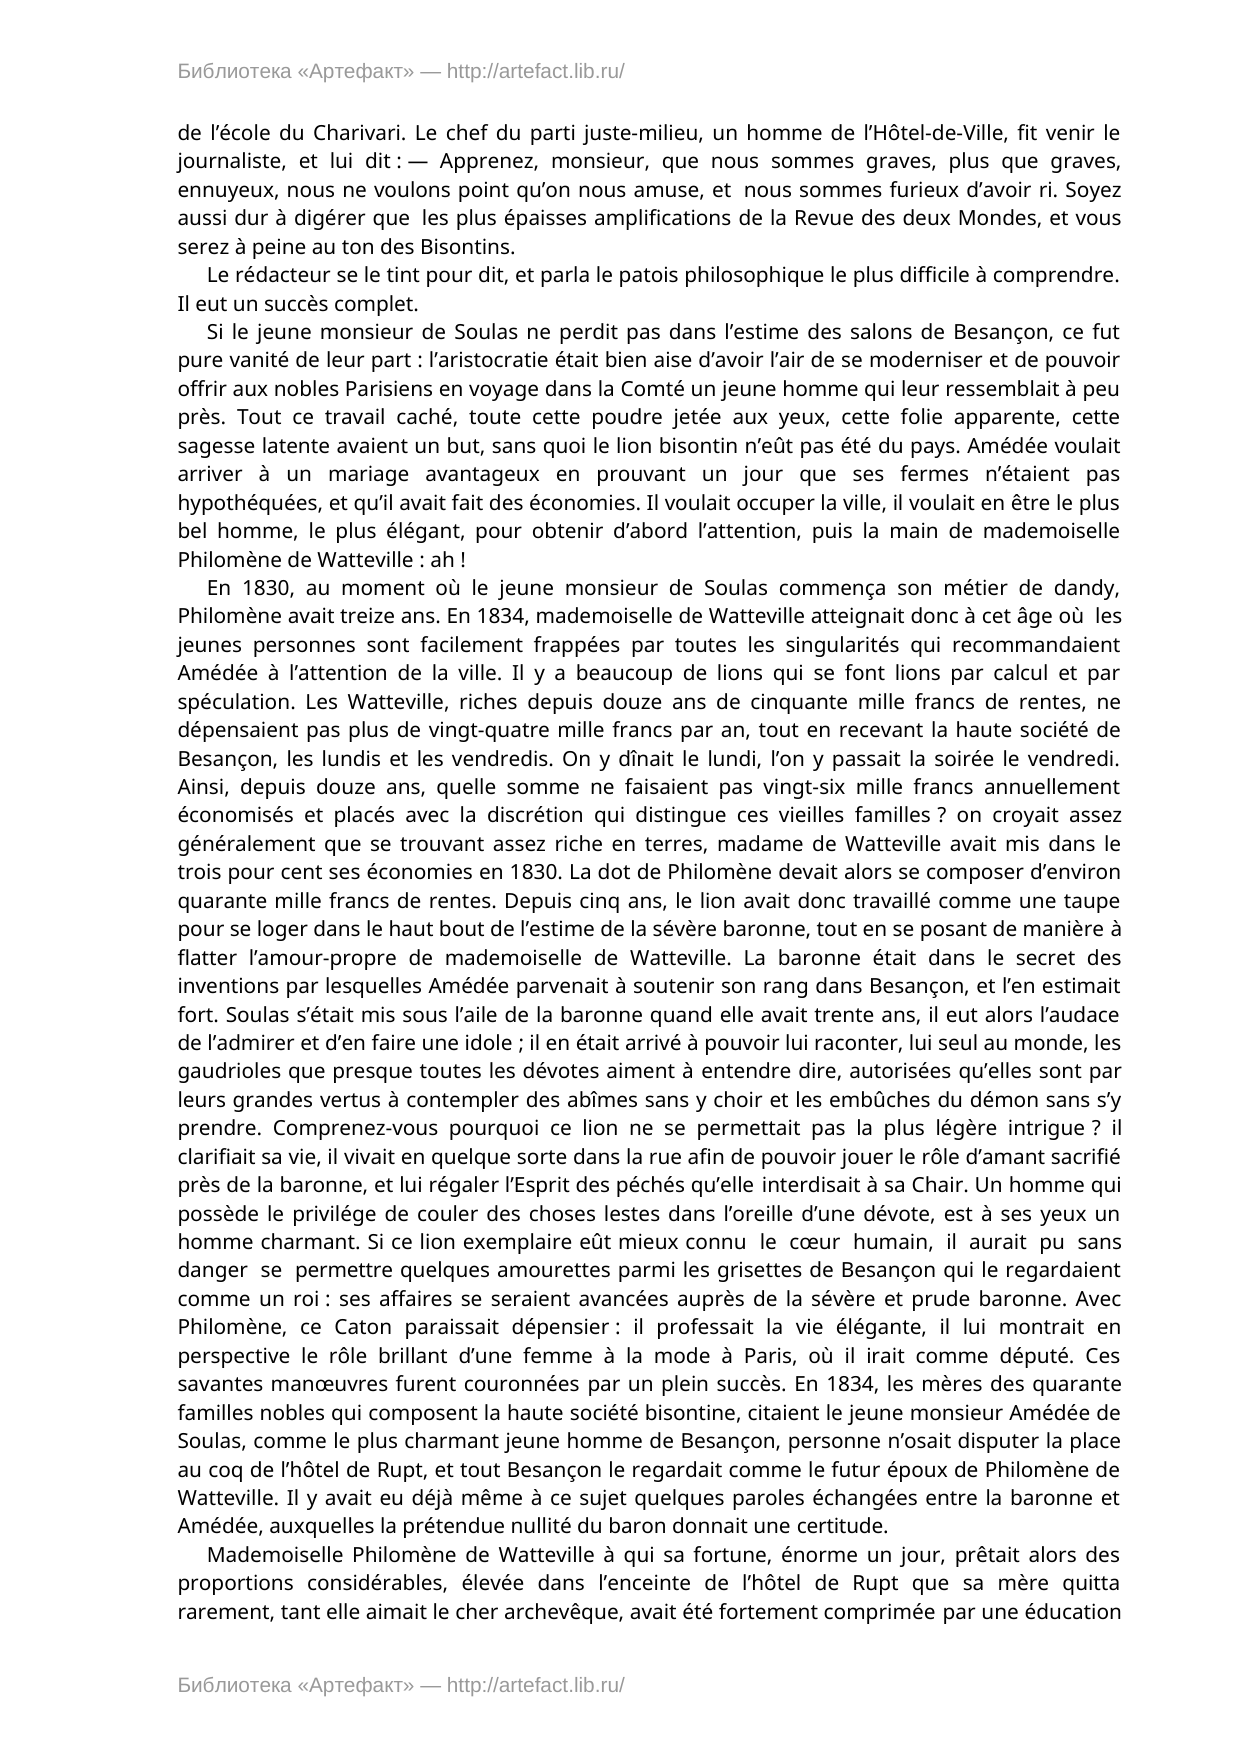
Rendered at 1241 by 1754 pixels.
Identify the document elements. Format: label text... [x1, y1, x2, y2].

text Si le jeune monsieur de Soulas ne perdit pas dans l’estime des salons de Besançon, ce fut pure vanité de leur part : l’aristocratie était bien aise d’avoir l’air de se moderniser et de pouvoir offrir aux nobles Parisiens en voyage dans la Comté un jeune homme qui leur ressemblait à peu près. Tout ce travail caché, toute cette poudre jetée aux yeux, cette folie apparente, cette sagesse latente avaient un but, sans quoi le lion bisontin n’eût pas été du pays. Amédée voulait arriver à un mariage avantageux en prouvant un jour que ses fermes n’étaient pas hypothéquées, et qu’il avait fait des économies. Il voulait occuper la ville, il voulait en être le plus bel homme, le plus élégant, pour obtenir d’abord l’attention, puis la main de mademoiselle Philomène de Watteville : ah ! [177, 317, 1122, 573]
text Le rédacteur se le tint pour dit, et parla le patois philosophique le plus difficile à comprendre. Il eut un succès complet. [177, 260, 1122, 317]
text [177, 118, 1122, 260]
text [177, 1540, 1122, 1625]
text En 1830, au moment où le jeune monsieur de Soulas commença son métier de dandy, Philomène avait treize ans. En 1834, mademoiselle de Watteville atteignait donc à cet âge où les jeunes personnes sont facilement frappées par toutes les singularités qui recommandaient Amédée à l’attention de la ville. Il y a beaucoup de lions qui se font lions par calcul et par spéculation. Les Watteville, riches depuis douze ans de cinquante mille francs de rentes, ne dépensaient pas plus de vingt-quatre mille francs par an, tout en recevant la haute société de Besançon, les lundis et les vendredis. On y dînait le lundi, l’on y passait la soirée le vendredi. Ainsi, depuis douze ans, quelle somme ne faisaient pas vingt-six mille francs annuellement économisés et placés avec la discrétion qui distingue ces vieilles familles ? on croyait assez généralement que se trouvant assez riche en terres, madame de Watteville avait mis dans le trois pour cent ses économies en 1830. La dot de Philomène devait alors se composer d’environ quarante mille francs de rentes. Depuis cinq ans, le lion avait donc travaillé comme une taupe pour se loger dans le haut bout de l’estime de la sévère baronne, tout en se posant de manière à flatter l’amour-propre de mademoiselle de Watteville. La baronne était dans le secret des inventions par lesquelles Amédée parvenait à soutenir son rang dans Besançon, et l’en estimait fort. Soulas s’était mis sous l’aile de la baronne quand elle avait trente ans, il eut alors l’audace de l’admirer et d’en faire une idole ; il en était arrivé à pouvoir lui raconter, lui seul au monde, les gaudrioles que presque toutes les dévotes aiment à entendre dire, autorisées qu’elles sont par leurs grandes vertus à contempler des abîmes sans y choir et les embûches du démon sans s’y prendre. Comprenez-vous pourquoi ce lion ne se permettait pas la plus légère intrigue ? il clarifiait sa vie, il vivait en quelque sorte dans la rue afin de pouvoir jouer le rôle d’amant sacrifié près de la baronne, et lui régaler l’Esprit des péchés qu’elle interdisait à sa Chair. Un homme qui possède le privilége de couler des choses lestes dans l’oreille d’une dévote, est à ses yeux un homme charmant. Si ce lion exemplaire eût mieux connu le cœur humain, il aurait pu sans danger se permettre quelques amourettes parmi les grisettes de Besançon qui le regardaient comme un roi : ses affaires se seraient avancées auprès de la sévère et prude baronne. Avec Philomène, ce Caton paraissait dépensier : il professait la vie élégante, il lui montrait en perspective le rôle brillant d’une femme à la mode à Paris, où il irait comme député. Ces savantes manœuvres furent couronnées par un plein succès. En 1834, les mères des quarante familles nobles qui composent la haute société bisontine, citaient le jeune monsieur Amédée de Soulas, comme le plus charmant jeune homme de Besançon, personne n’osait disputer la place au coq de l’hôtel de Rupt, et tout Besançon le regardait comme le futur époux de Philomène de Watteville. Il y avait eu déjà même à ce sujet quelques paroles échangées entre la baronne et Amédée, auxquelles la prétendue nullité du baron donnait une certitude. [177, 573, 1122, 1540]
